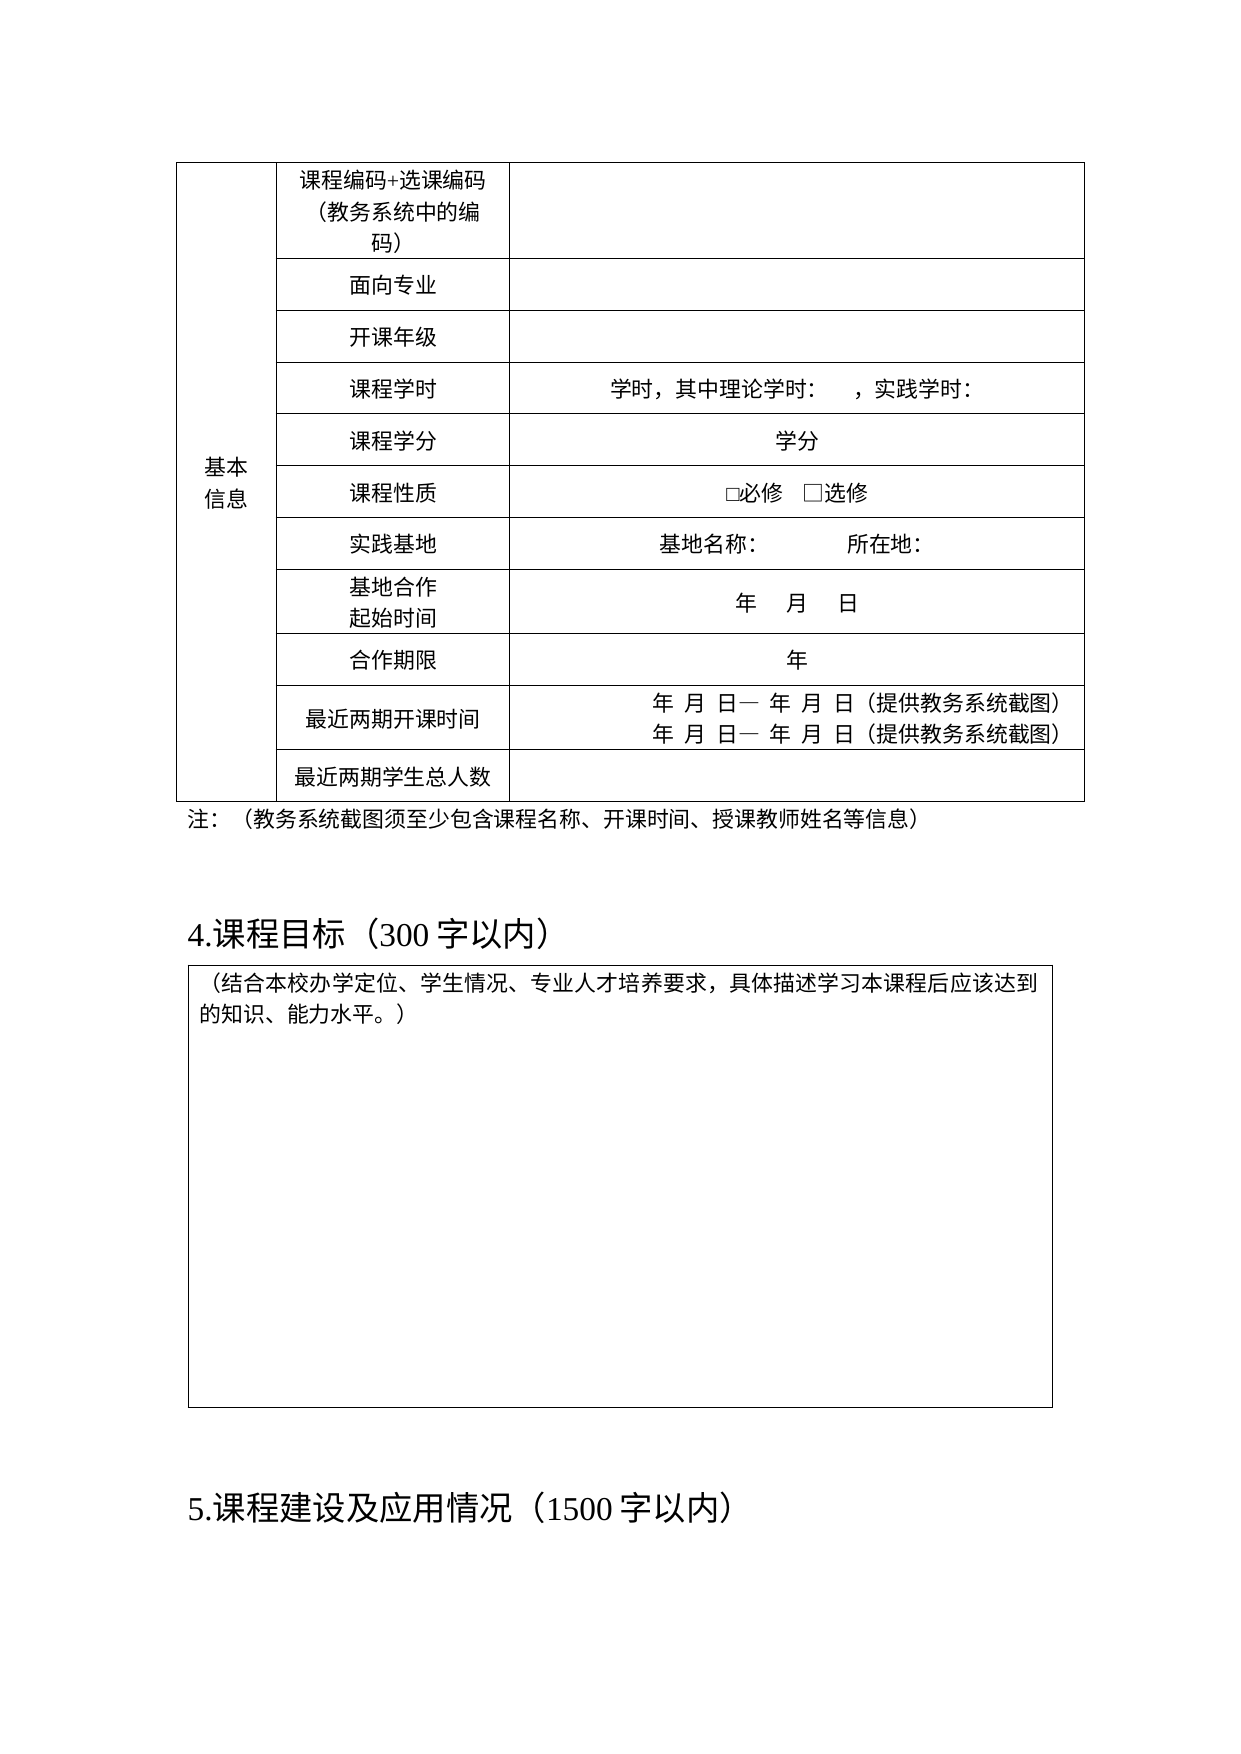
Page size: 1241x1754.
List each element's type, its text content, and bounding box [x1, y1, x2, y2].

table_cell 年 月 日 [510, 570, 1084, 633]
table_cell 基地合作 起始时间 [277, 570, 509, 633]
text 注：（教务系统截图须至少包含课程名称、开课时间、授课教师姓名等信息） [187, 802, 1053, 834]
table_header （结合本校办学定位、学生情况、专业人才培养要求，具体描述学习本课程后应该达到的知识、能力水平。） [189, 966, 1052, 1407]
table_cell [510, 311, 1084, 362]
table_cell 年 [510, 634, 1084, 685]
table_cell 年 月 日— 年 月 日（提供教务系统截图） 年 月 日— 年 月 日（提供教务系统截图） [510, 686, 1084, 749]
table_cell 学时，其中理论学时： ，实践学时： [510, 363, 1084, 413]
table_header 课程 基本 信息 [177, 163, 276, 801]
table_cell 课程编码+选课编码 （教务系统中的编码） [277, 163, 509, 258]
table_cell 学分 [510, 414, 1084, 465]
table_cell 课程性质 [277, 466, 509, 517]
table_cell [510, 259, 1084, 310]
table_cell □必修 □选修 [510, 466, 1084, 517]
table_cell 面向专业 [277, 259, 509, 310]
table_cell 最近两期开课时间 [277, 686, 509, 749]
table_cell 基地名称： 所在地： [510, 518, 1084, 569]
table_cell 开课年级 [277, 311, 509, 362]
text 5.课程建设及应用情况（1500字以内） [187, 1473, 1053, 1538]
table_cell [510, 163, 1084, 258]
table_cell 课程学时 [277, 363, 509, 413]
table_cell 最近两期学生总人数 [277, 750, 509, 801]
table_cell 合作期限 [277, 634, 509, 685]
table_cell 实践基地 [277, 518, 509, 569]
table_cell [510, 750, 1084, 801]
text 4.课程目标（300字以内） [187, 899, 1053, 964]
table_cell 课程学分 [277, 414, 509, 465]
